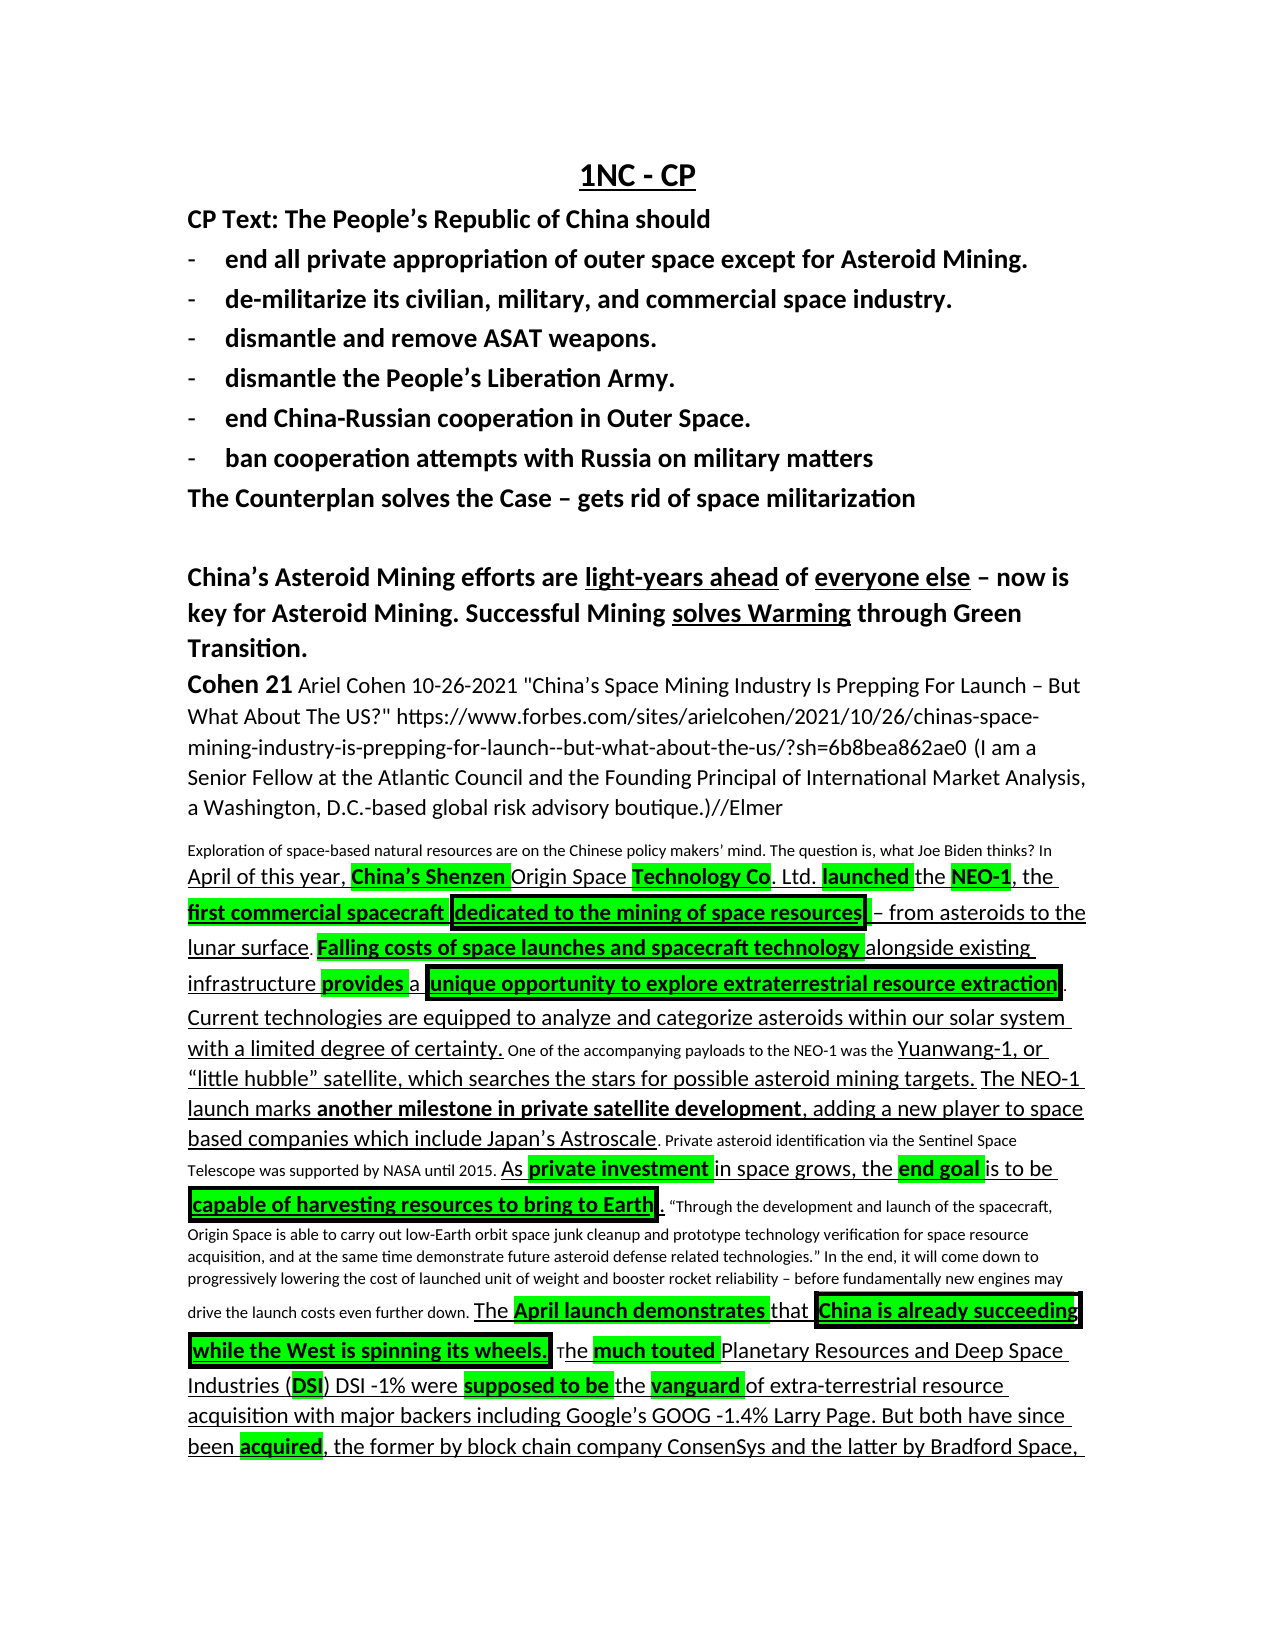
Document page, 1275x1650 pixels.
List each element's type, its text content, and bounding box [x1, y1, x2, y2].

subtitle ban cooperation attempts with Russia on military matters [187, 441, 1087, 474]
text Cohen 21 Ariel Cohen 10-26-2021 "China’s Space Mining Industry Is Prepping For Launch – But What About The US?" https://www.forbes.com/sites/arielcohen/2021/10/26/chinas-space-mining-industry-is-prepping-for-launch--but-what-about-the-us/?sh=6b8bea862ae0 (I am a Senior Fellow at the Atlantic Council and the Founding Principal of International Market Analysis, a Washington, D.C.-based global risk advisory boutique.)//Elmer [187, 667, 1087, 821]
subtitle dismantle and remove ASAT weapons. [187, 322, 1087, 355]
subtitle 1NC - CP [187, 154, 1087, 195]
subtitle CP Text: The People’s Republic of China should [187, 202, 1087, 235]
subtitle end China-Russian cooperation in Outer Space. [187, 401, 1087, 434]
subtitle China’s Asteroid Mining efforts are light-years ahead of everyone else – now is key for Asteroid Mining. Successful Mining solves Warming through Green Transition. [187, 560, 1087, 665]
subtitle dismantle the People’s Liberation Army. [187, 361, 1087, 394]
subtitle de-militarize its civilian, military, and commercial space industry. [187, 282, 1087, 315]
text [187, 840, 1087, 1460]
subtitle The Counterplan solves the Case – gets rid of space militarization [187, 481, 1087, 514]
subtitle end all private appropriation of outer space except for Asteroid Mining. [187, 242, 1087, 275]
